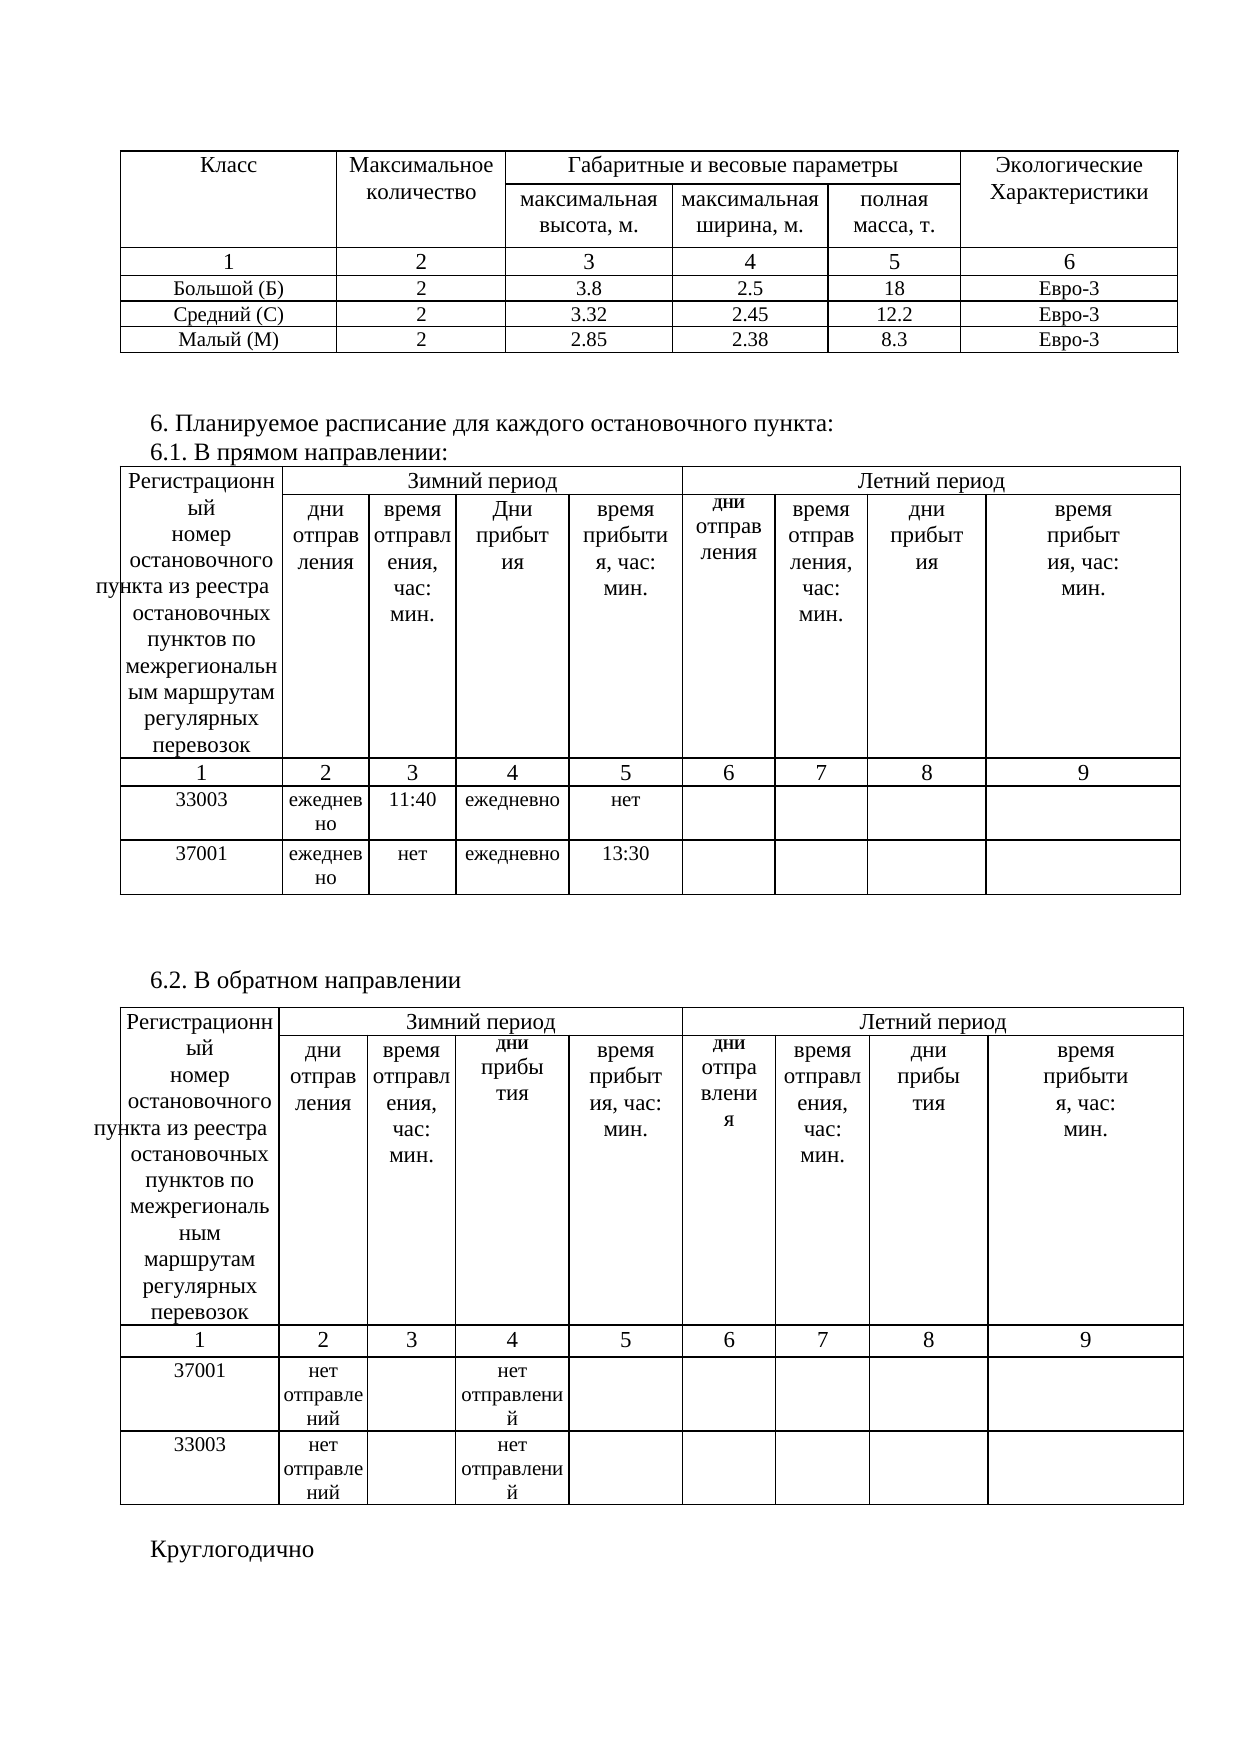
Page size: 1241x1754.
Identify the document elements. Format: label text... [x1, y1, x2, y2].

table_cell максимальная ширина, м. [673, 185, 827, 247]
table_cell 2 [280, 1326, 367, 1356]
table_cell 4 [457, 759, 568, 785]
text 6. Планируемое расписание для каждого остановочного пункта: [150, 408, 1090, 437]
table_cell 2.38 [673, 327, 827, 351]
table_cell 37001 [121, 841, 282, 894]
table_cell дни отправ ления [280, 1036, 367, 1324]
table_cell нет [570, 787, 682, 839]
table_cell [870, 1432, 987, 1504]
table_cell 1 [121, 759, 282, 785]
table_header Габаритные и весовые параметры [506, 152, 960, 183]
table_cell [570, 1432, 682, 1504]
table_cell нет отправлений [280, 1358, 367, 1430]
table_cell [987, 841, 1180, 894]
table_header Регистрационный номер остановочного пункта из реестра остановочных пунктов по межрегиональным маршрутам регулярных перевозок [121, 1008, 278, 1324]
table_cell 1 [121, 248, 336, 274]
table_cell дни отправ ления [283, 495, 368, 757]
table_cell [683, 1432, 775, 1504]
table_cell Евро-3 [961, 302, 1177, 326]
table_cell время отправл ения, час: мин. [370, 495, 455, 757]
table_cell ДНИ отправ ления [683, 495, 774, 757]
table_cell Евро-3 [961, 327, 1177, 351]
table_cell 6 [961, 248, 1177, 274]
table_cell [868, 841, 985, 894]
table_cell [776, 787, 867, 839]
text Круглогодично [150, 1534, 1090, 1563]
table_cell 2 [337, 248, 505, 274]
table_cell 2.5 [673, 276, 827, 300]
table_cell 6 [683, 1326, 775, 1356]
table_cell 2 [337, 276, 505, 300]
table_cell ежедневно [457, 787, 568, 839]
table_cell [683, 787, 774, 839]
table_cell нет отправлений [456, 1358, 568, 1430]
table_header Максимальное количество [337, 152, 505, 247]
table_cell 37001 [121, 1358, 278, 1430]
table_cell 5 [570, 1326, 682, 1356]
table_cell [570, 1358, 682, 1430]
table_header Экологические Характеристики [961, 152, 1177, 247]
table_cell 2.85 [506, 327, 672, 351]
table_cell [776, 1358, 869, 1430]
table_cell [776, 1432, 869, 1504]
table_cell время прибыт ия, час: мин. [570, 1036, 682, 1324]
table_cell [868, 787, 985, 839]
table_cell [989, 1432, 1183, 1504]
table_header Зимний период [280, 1008, 682, 1034]
table_cell 2 [337, 302, 505, 326]
table_header Зимний период [283, 467, 682, 493]
text 6.2. В обратном направлении [150, 965, 1090, 994]
table_cell 2 [283, 759, 368, 785]
table_cell 8.3 [829, 327, 960, 351]
table_cell ДНИ прибы тия [456, 1036, 568, 1324]
table_cell Большой (Б) [121, 276, 336, 300]
table_cell 11:40 [370, 787, 455, 839]
table_cell ежедневно [283, 841, 368, 894]
table_cell полная масса, т. [829, 185, 960, 247]
table_cell 5 [570, 759, 682, 785]
table_cell 3 [506, 248, 672, 274]
table_cell 9 [987, 759, 1180, 785]
table_cell 12.2 [829, 302, 960, 326]
table_cell ежедневно [283, 787, 368, 839]
table_cell 7 [776, 759, 867, 785]
table_cell время отправл ения, час: мин. [776, 1036, 869, 1324]
table_cell дни прибыт ия [868, 495, 985, 757]
table_cell 33003 [121, 1432, 278, 1504]
table_cell 3.8 [506, 276, 672, 300]
text 6.1. В прямом направлении: [150, 437, 1090, 466]
table_cell 33003 [121, 787, 282, 839]
table_cell Малый (М) [121, 327, 336, 351]
table_cell 1 [121, 1326, 278, 1356]
table_cell [683, 841, 774, 894]
table_cell ДНИ отпра влени я [683, 1036, 775, 1324]
table_cell время прибыти я, час: мин. [989, 1036, 1183, 1324]
table_cell 8 [870, 1326, 987, 1356]
table_cell 4 [673, 248, 827, 274]
table_cell нет отправлений [456, 1432, 568, 1504]
table_cell [683, 1358, 775, 1430]
table_cell время отправл ения, час: мин. [368, 1036, 455, 1324]
table_cell 7 [776, 1326, 869, 1356]
table_cell 2.45 [673, 302, 827, 326]
table_cell время отправ ления, час: мин. [776, 495, 867, 757]
table_cell 8 [868, 759, 985, 785]
table_header Летний период [683, 1008, 1183, 1034]
table_cell 9 [989, 1326, 1183, 1356]
table_cell 5 [829, 248, 960, 274]
table_cell время прибыт ия, час: мин. [987, 495, 1180, 757]
table_cell [776, 841, 867, 894]
table_cell Средний (С) [121, 302, 336, 326]
table_header Регистрационный номер остановочного пункта из реестра остановочных пунктов по межрегиональным маршрутам регулярных перевозок [121, 467, 282, 757]
table_cell нет отправлений [280, 1432, 367, 1504]
table_cell дни прибы тия [870, 1036, 987, 1324]
table_cell [368, 1358, 455, 1430]
table_cell [368, 1432, 455, 1504]
table_cell ежедневно [457, 841, 568, 894]
table_cell 3.32 [506, 302, 672, 326]
table_cell 13:30 [570, 841, 682, 894]
table_cell Дни прибыт ия [457, 495, 568, 757]
table_cell максимальная высота, м. [506, 185, 672, 247]
table_cell нет [370, 841, 455, 894]
table_cell 3 [370, 759, 455, 785]
table_cell Евро-3 [961, 276, 1177, 300]
table_cell время прибыти я, час: мин. [570, 495, 682, 757]
table_cell [989, 1358, 1183, 1430]
table_cell [870, 1358, 987, 1430]
table_cell 3 [368, 1326, 455, 1356]
table_cell [987, 787, 1180, 839]
table_header Летний период [683, 467, 1180, 493]
table_cell 4 [456, 1326, 568, 1356]
table_cell 6 [683, 759, 774, 785]
table_header Класс [121, 152, 336, 247]
table_cell 2 [337, 327, 505, 351]
table_cell 18 [829, 276, 960, 300]
